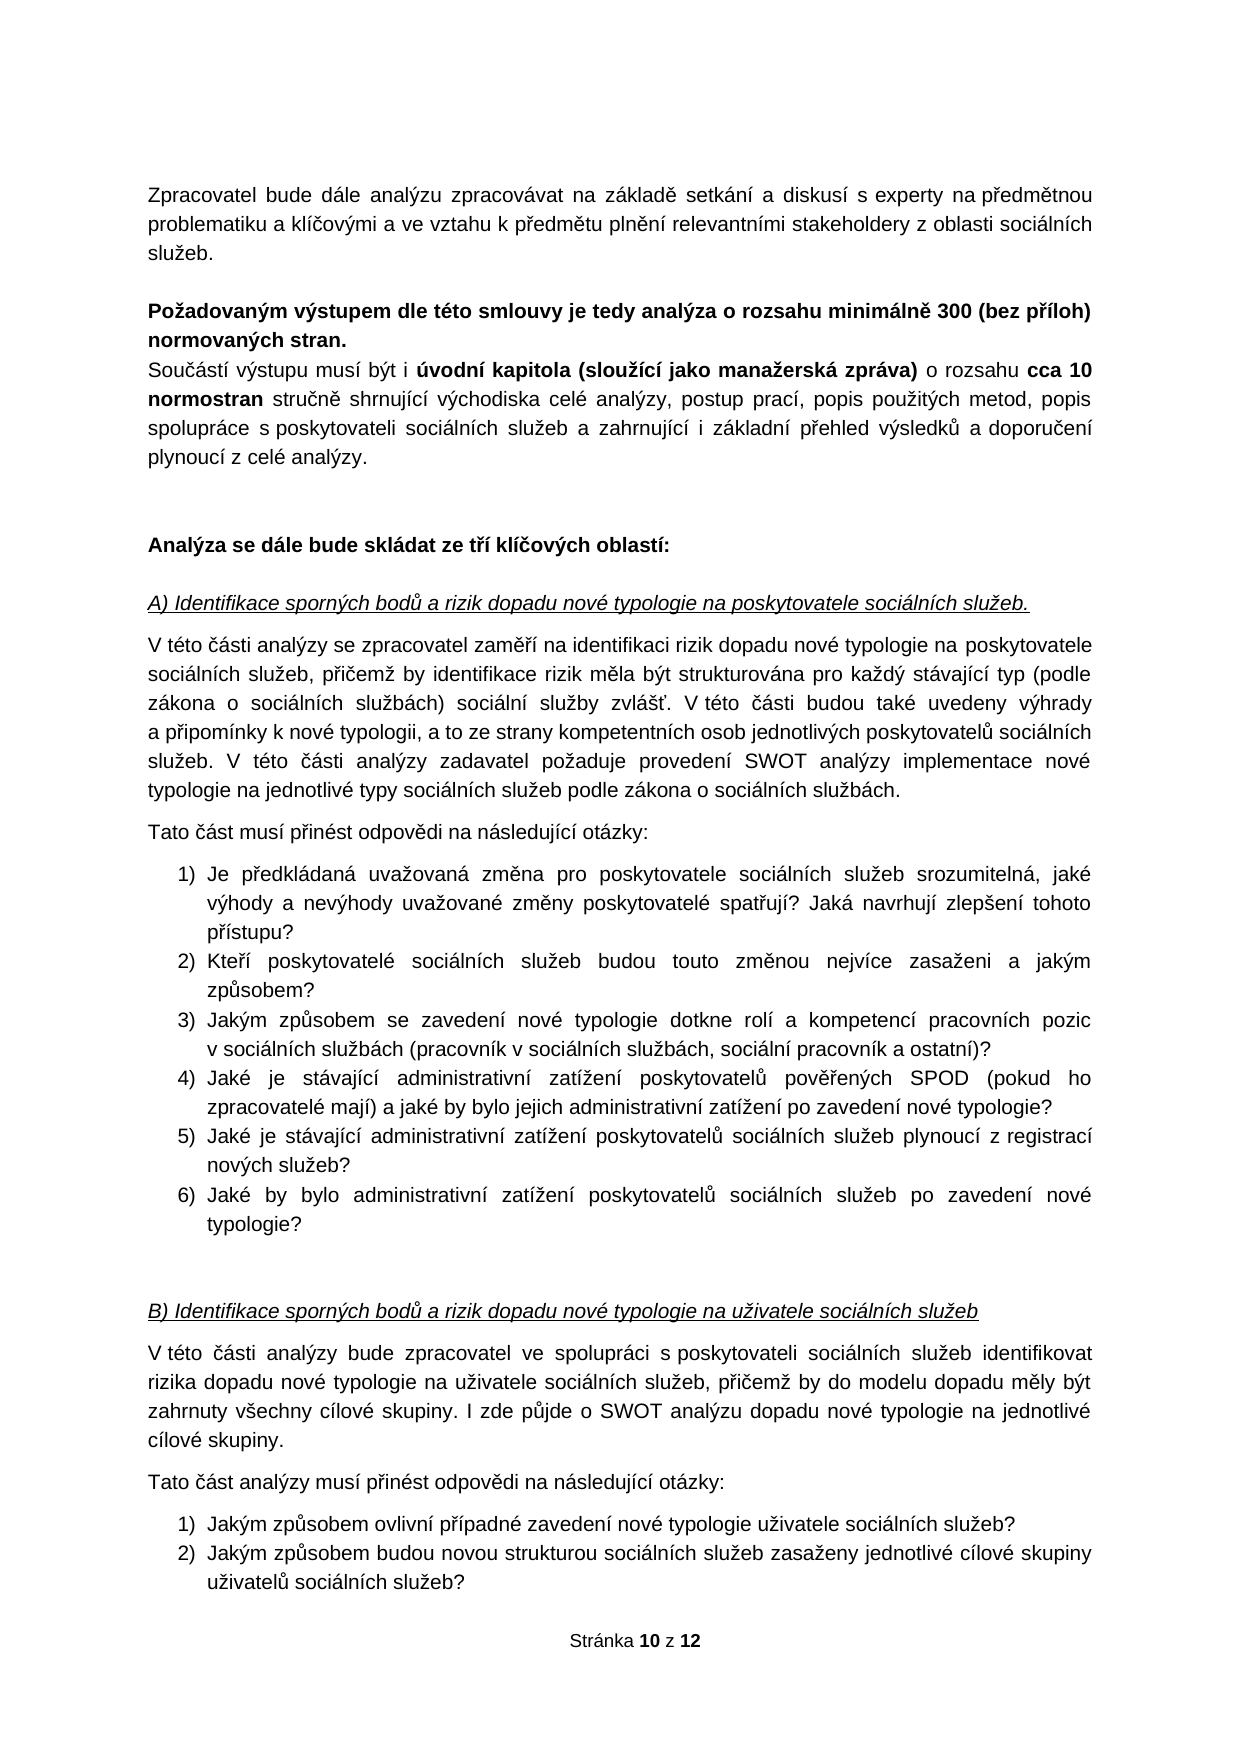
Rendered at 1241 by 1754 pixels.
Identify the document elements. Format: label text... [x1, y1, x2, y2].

text Analýza se dále bude skládat ze tří klíčových oblastí: [148, 527, 1092, 556]
text B) Identifikace sporných bodů a rizik dopadu nové typologie na uživatele sociálních služeb [148, 1294, 1092, 1323]
text A) Identifikace sporných bodů a rizik dopadu nové typologie na poskytovatele sociálních služeb. [148, 586, 1092, 615]
list Jakým způsobem budou novou strukturou sociálních služeb zasaženy jednotlivé cílové skupiny uživatelů sociálních služeb? [177, 1536, 1092, 1594]
list Jaké je stávající administrativní zatížení poskytovatelů pověřených SPOD (pokud ho zpracovatelé mají) a jaké by bylo jejich administrativní zatížení po zavedení nové typologie? [177, 1061, 1092, 1119]
list Jakým způsobem ovlivní případné zavedení nové typologie uživatele sociálních služeb? [177, 1506, 1092, 1536]
text Součástí výstupu musí být i úvodní kapitola (sloužící jako manažerská zpráva) o rozsahu cca 10 normostran stručně shrnující východiska celé analýzy, postup prací, popis použitých metod, popis spolupráce s poskytovateli sociálních služeb a zahrnující i základní přehled výsledků a doporučení plynoucí z celé analýzy. [148, 352, 1092, 469]
text Požadovaným výstupem dle této smlouvy je tedy analýza o rozsahu minimálně 300 (bez příloh) normovaných stran. [148, 294, 1092, 352]
text Tato část analýzy musí přinést odpovědi na následující otázky: [148, 1465, 1092, 1494]
text Zpracovatel bude dále analýzu zpracovávat na základě setkání a diskusí s experty na předmětnou problematiku a klíčovými a ve vztahu k předmětu plnění relevantními stakeholdery z oblasti sociálních služeb. [148, 177, 1092, 265]
text Tato část musí přinést odpovědi na následující otázky: [148, 815, 1092, 844]
list Jaké je stávající administrativní zatížení poskytovatelů sociálních služeb plynoucí z registrací nových služeb? [177, 1119, 1092, 1177]
list Je předkládaná uvažovaná změna pro poskytovatele sociálních služeb srozumitelná, jaké výhody a nevýhody uvažované změny poskytovatelé spatřují? Jaká navrhují zlepšení tohoto přístupu? [177, 856, 1092, 944]
list Jakým způsobem se zavedení nové typologie dotkne rolí a kompetencí pracovních pozic v sociálních službách (pracovník v sociálních službách, sociální pracovník a ostatní)? [177, 1002, 1092, 1061]
text V této části analýzy se zpracovatel zaměří na identifikaci rizik dopadu nové typologie na poskytovatele sociálních služeb, přičemž by identifikace rizik měla být strukturována pro každý stávající typ (podle zákona o sociálních službách) sociální služby zvlášť. V této části budou také uvedeny výhrady a připomínky k nové typologii, a to ze strany kompetentních osob jednotlivých poskytovatelů sociálních služeb. V této části analýzy zadavatel požaduje provedení SWOT analýzy implementace nové typologie na jednotlivé typy sociálních služeb podle zákona o sociálních službách. [148, 627, 1092, 802]
list Jaké by bylo administrativní zatížení poskytovatelů sociálních služeb po zavedení nové typologie? [177, 1177, 1092, 1236]
text V této části analýzy bude zpracovatel ve spolupráci s poskytovateli sociálních služeb identifikovat rizika dopadu nové typologie na uživatele sociálních služeb, přičemž by do modelu dopadu měly být zahrnuty všechny cílové skupiny. I zde půjde o SWOT analýzu dopadu nové typologie na jednotlivé cílové skupiny. [148, 1336, 1092, 1452]
list Kteří poskytovatelé sociálních služeb budou touto změnou nejvíce zasaženi a jakým způsobem? [177, 944, 1092, 1002]
